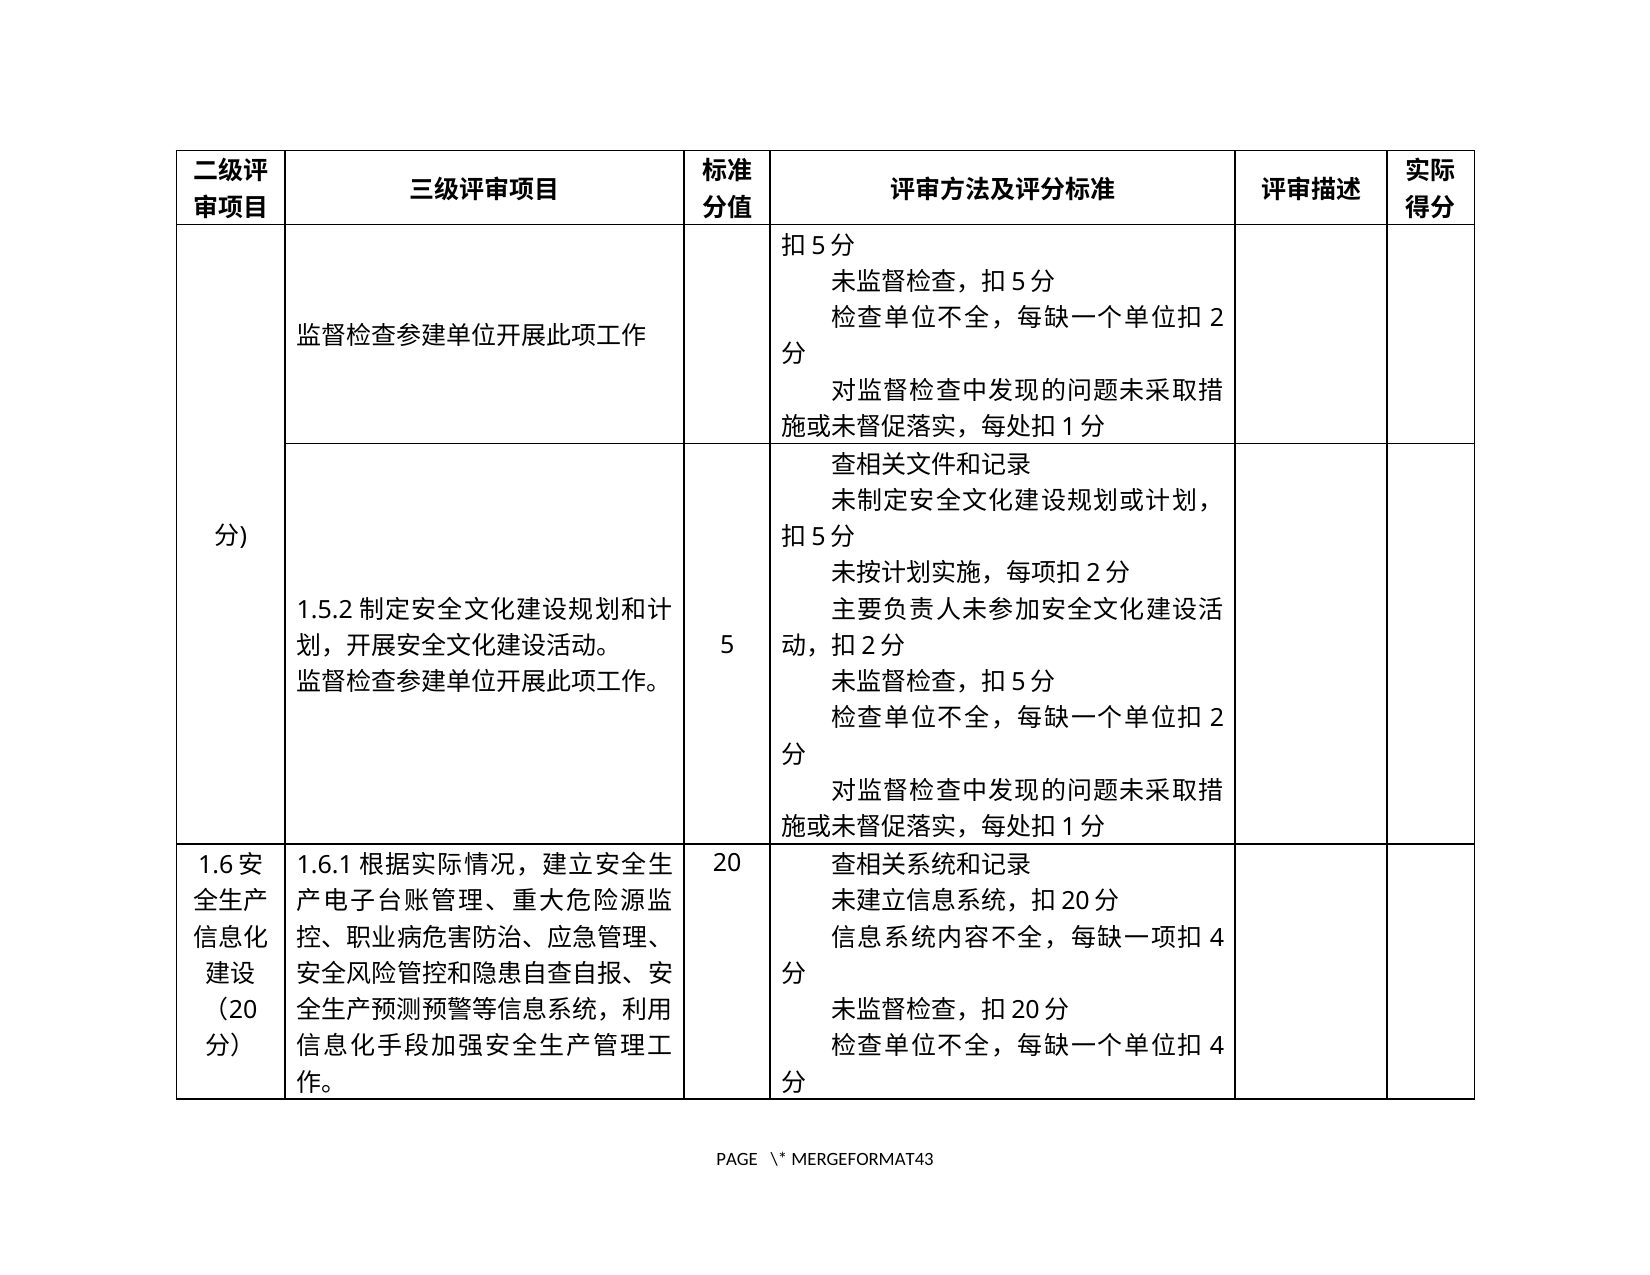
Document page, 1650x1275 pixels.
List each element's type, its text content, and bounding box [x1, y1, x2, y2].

table_header 评审描述 [1236, 151, 1386, 223]
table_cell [286, 225, 683, 443]
table_cell [1388, 444, 1474, 843]
table_header 三级评审项目 [286, 151, 683, 223]
table_cell [1236, 225, 1386, 443]
table_cell 1.6安全生产信息化建设（20分） [177, 845, 284, 1098]
table_cell [1388, 225, 1474, 443]
table_cell [1388, 845, 1474, 1098]
table_header 二级评审项目 [177, 151, 284, 223]
table_cell [1236, 444, 1386, 843]
table_header 实际 得分 [1388, 151, 1474, 223]
table_header 标准分值 [685, 151, 769, 223]
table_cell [771, 225, 1234, 443]
table_cell 5 [685, 225, 769, 443]
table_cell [286, 845, 683, 1098]
table_cell 1.5安全文化建设(10分) [177, 225, 284, 843]
table_cell 20 [685, 845, 769, 1098]
table_header 评审方法及评分标准 [771, 151, 1234, 223]
table_cell 查相关文件和记录 未制定安全文化建设规划或计划，扣5分 未按计划实施，每项扣2分 主要负责人未参加安全文化建设活动，扣2分 未监督检查，扣5分 检查单位不全，每缺一个单位扣2分 对监督检查中发现的问题未采取措施或未督促落实，每处扣1分 [771, 444, 1234, 843]
table_cell 5 [685, 444, 769, 843]
table_cell [1236, 845, 1386, 1098]
table_cell 1.5.2制定安全文化建设规划和计划，开展安全文化建设活动。 监督检查参建单位开展此项工作。 [286, 444, 683, 843]
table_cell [771, 845, 1234, 1098]
